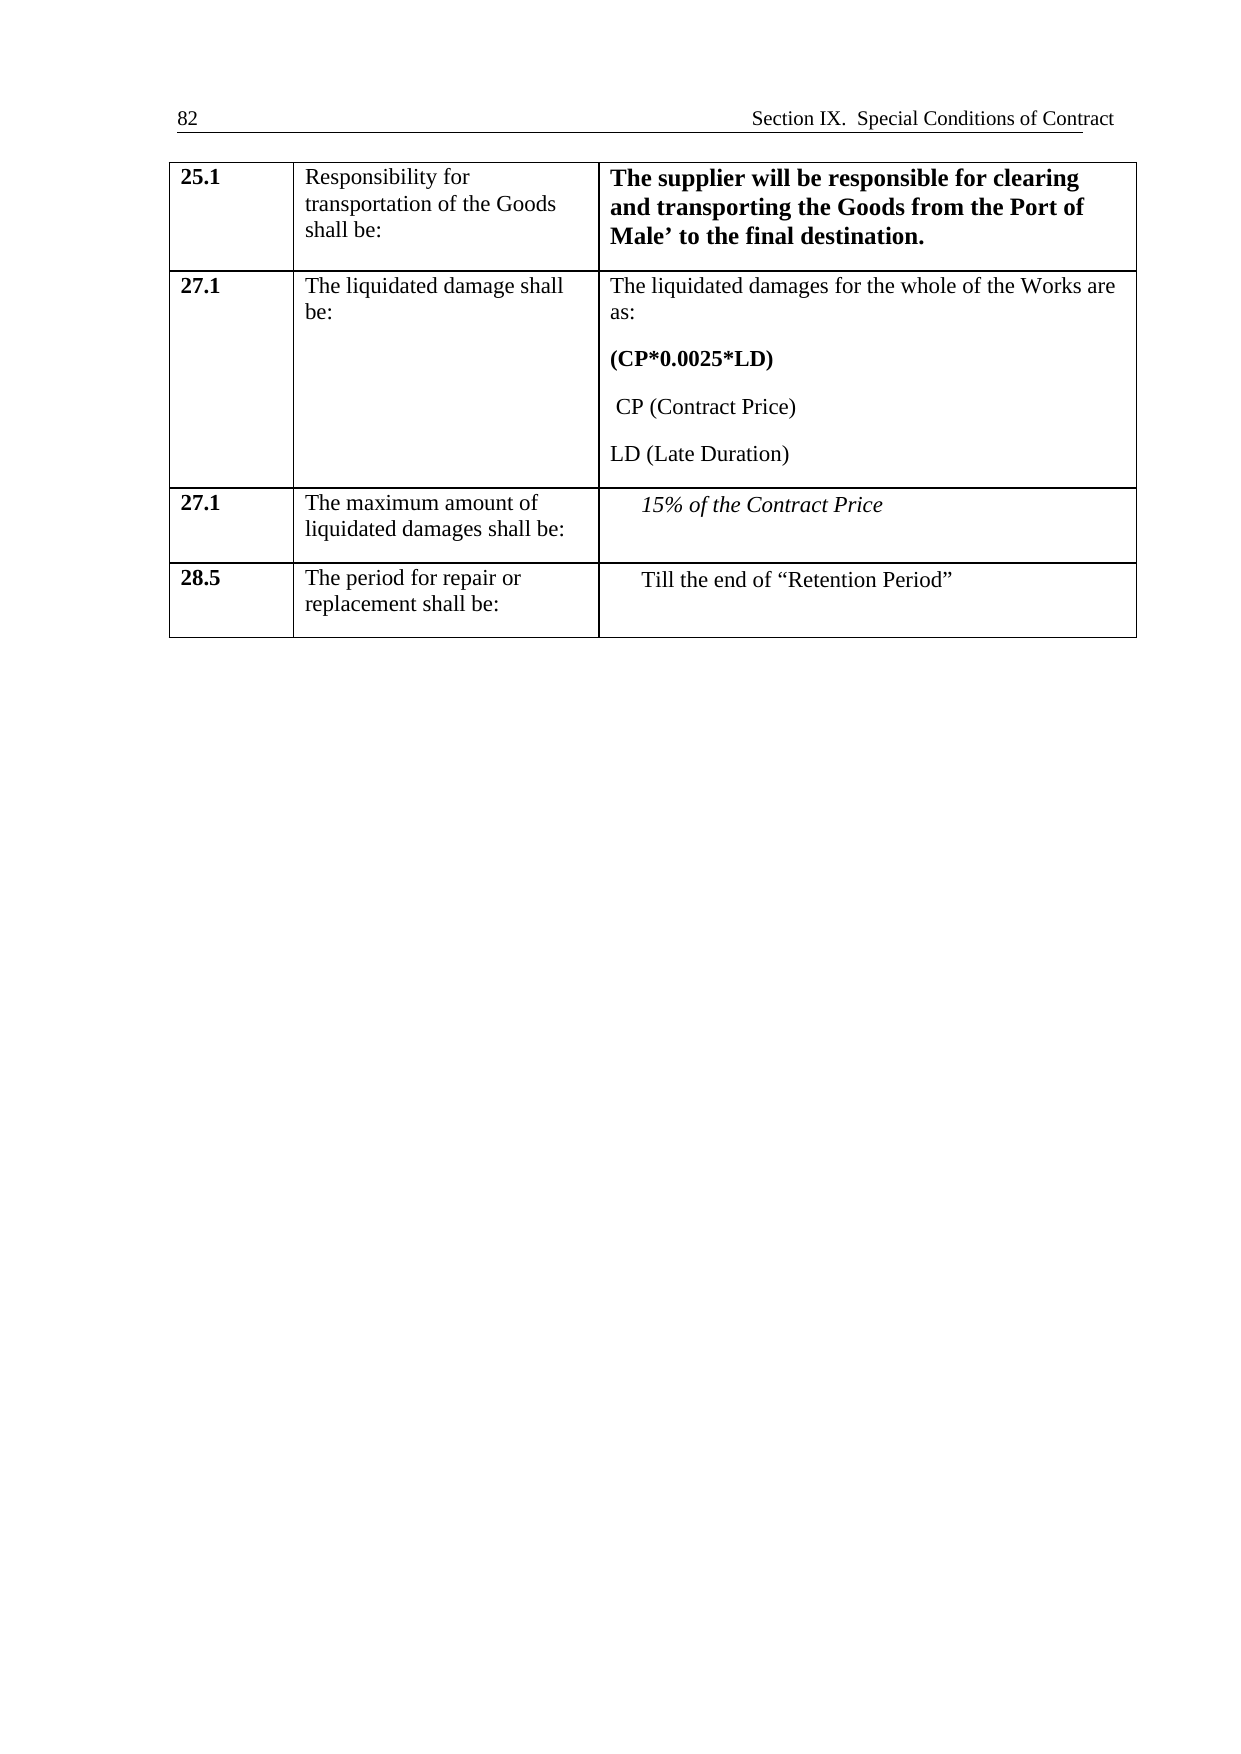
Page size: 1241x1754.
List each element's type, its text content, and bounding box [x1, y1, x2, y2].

table_cell 25.1 [170, 163, 293, 270]
table_cell The liquidated damage shall be: [294, 272, 598, 487]
table_cell The supplier will be responsible for clearing and transporting the Goods from the Port of Male’ to the final destination. [600, 163, 1136, 270]
table_cell Responsibility for transportation of the Goods shall be: [294, 163, 598, 270]
table_cell The liquidated damages for the whole of the Works are as: (CP*0.0025*LD) CP (Contract Price) LD (Late Duration) [600, 272, 1136, 487]
table_cell [600, 564, 1136, 637]
table_cell 28.5 [170, 564, 293, 637]
table_cell The period for repair or replacement shall be: [294, 564, 598, 637]
table_cell 27.1 [170, 489, 293, 562]
table_cell The maximum amount of liquidated damages shall be: [294, 489, 598, 562]
table_cell 27.1 [170, 272, 293, 487]
table_cell % of the Contract Price [600, 489, 1136, 562]
